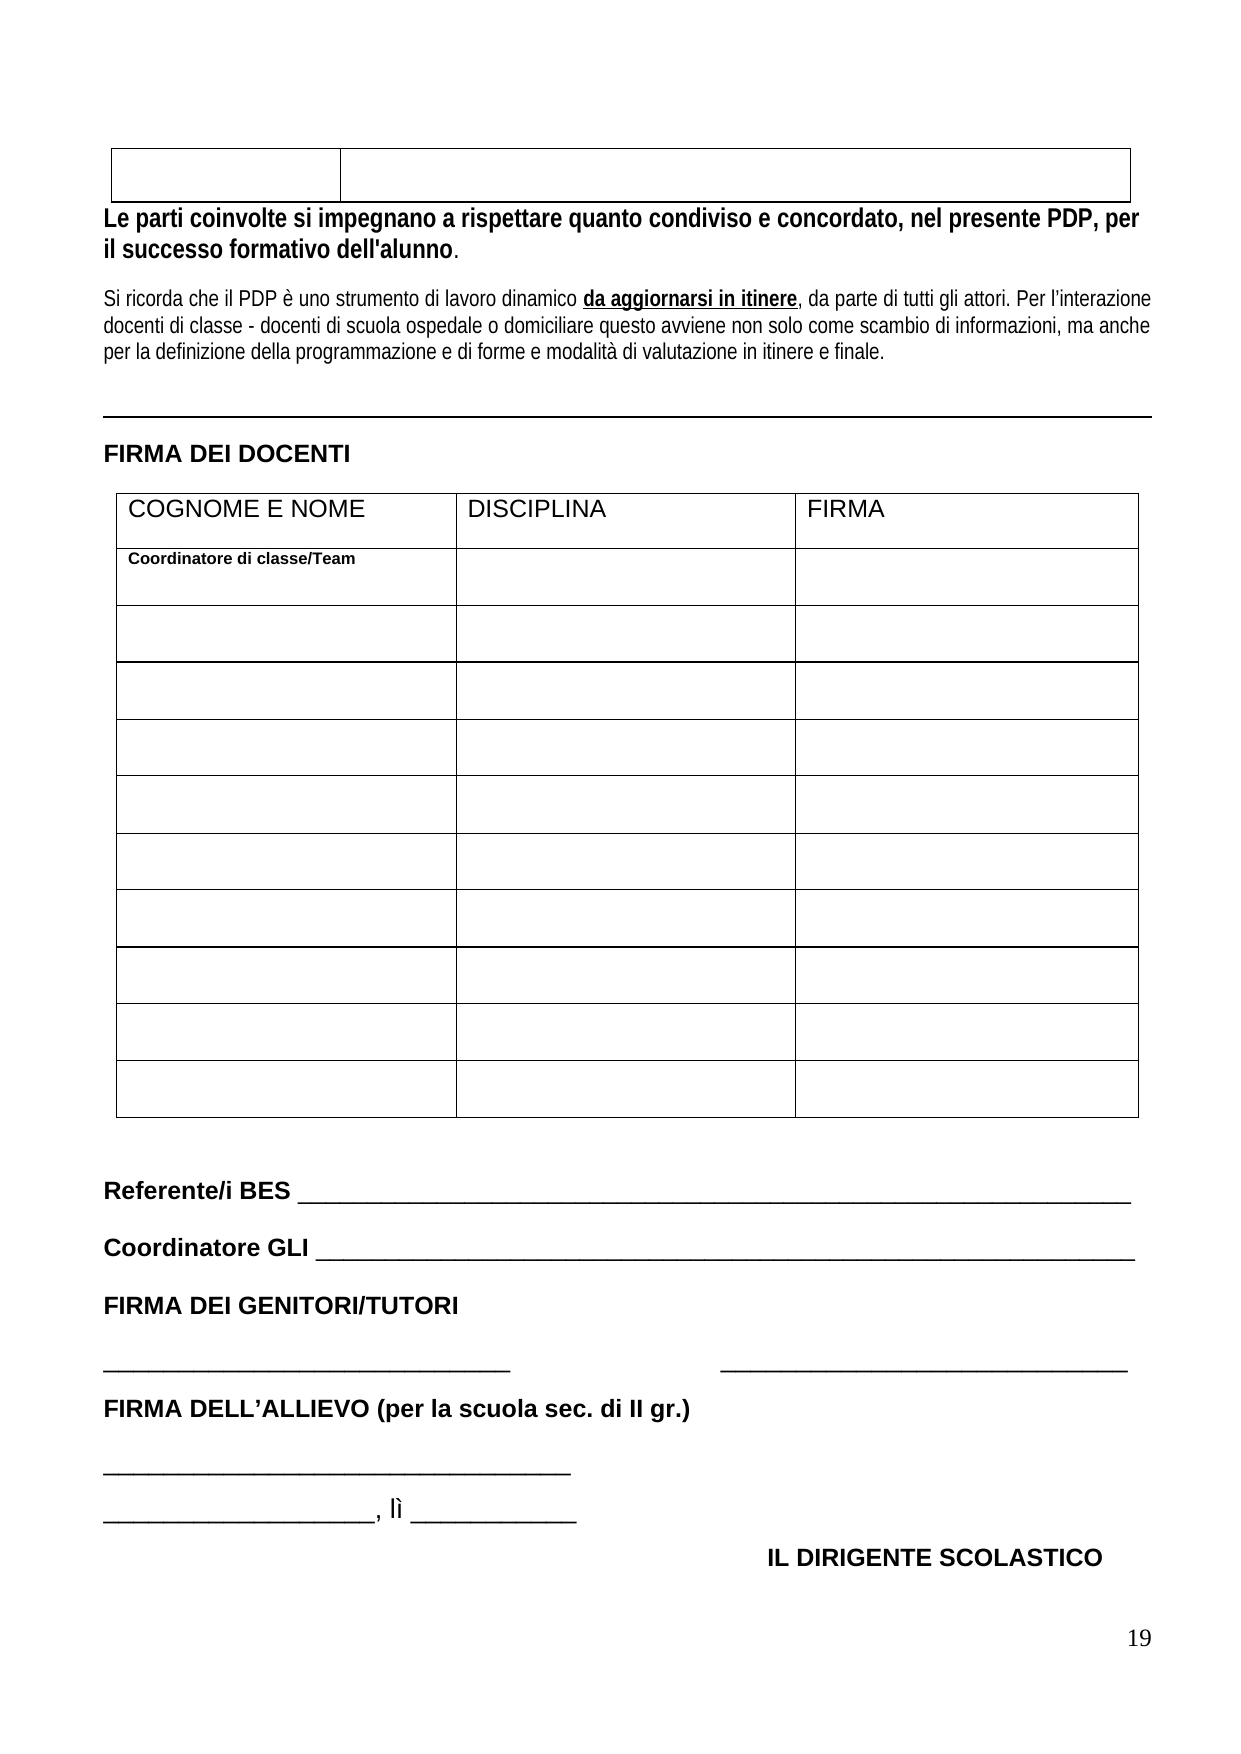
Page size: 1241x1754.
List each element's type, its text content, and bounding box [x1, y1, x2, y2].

table_cell [796, 948, 1138, 1003]
table_cell [796, 1061, 1138, 1117]
table_cell [117, 720, 456, 775]
text FIRMA DELL’ALLIEVO (per la scuola sec. di II gr.) [103, 1394, 1152, 1422]
table_cell [117, 948, 456, 1003]
table_cell Coordinatore di classe/Team [117, 549, 456, 604]
table_cell [796, 1004, 1138, 1060]
text Referente/i BES ____________________________________________________________ [103, 1176, 1152, 1204]
table_cell [796, 776, 1138, 832]
table_cell [457, 1061, 795, 1117]
table_header FIRMA [796, 494, 1138, 547]
table_cell [457, 663, 795, 718]
table_cell [796, 890, 1138, 946]
table_cell [117, 1061, 456, 1117]
table_cell [457, 776, 795, 832]
table_cell [117, 1004, 456, 1060]
table_cell [457, 549, 795, 604]
text Si ricorda che il PDP è uno strumento di lavoro dinamico da aggiornarsi in itinere, da parte di tutti gli attori. Per l’interazione docenti di classe - docenti di scuola ospedale o domiciliare questo avviene non solo come scambio di informazioni, ma anche per la definizione della programmazione e di forme e modalità di valutazione in itinere e finale. [103, 285, 1152, 364]
text _______________________________ [103, 1447, 1152, 1476]
table_cell [796, 549, 1138, 604]
text FIRMA DEI DOCENTI [103, 439, 1152, 467]
text Le parti coinvolte si impegnano a rispettare quanto condiviso e concordato, nel presente PDP, per il successo formativo dell'alunno. [103, 202, 1152, 264]
table_cell [457, 890, 795, 946]
table_cell [457, 606, 795, 661]
table_cell [457, 948, 795, 1003]
text __________________, lì ___________ [103, 1496, 1152, 1524]
table_cell [796, 720, 1138, 775]
table_cell [457, 1004, 795, 1060]
table_header DISCIPLINA [457, 494, 795, 547]
table_cell [796, 834, 1138, 889]
text ___________________________ ___________________________ [103, 1345, 1152, 1373]
table_cell [117, 834, 456, 889]
table_header COGNOME E NOME [117, 494, 456, 547]
text Coordinatore GLI ___________________________________________________________ [103, 1233, 1152, 1262]
table_cell [117, 663, 456, 718]
text IL DIRIGENTE SCOLASTICO [693, 1545, 1152, 1571]
table_cell [457, 720, 795, 775]
table_cell [457, 834, 795, 889]
table_cell [796, 606, 1138, 661]
table_cell [341, 149, 1130, 201]
table_cell [117, 890, 456, 946]
table_cell [796, 663, 1138, 718]
table_cell [112, 149, 340, 201]
table_cell [117, 606, 456, 661]
table_cell [117, 776, 456, 832]
text FIRMA DEI GENITORI/TUTORI [103, 1291, 1152, 1319]
